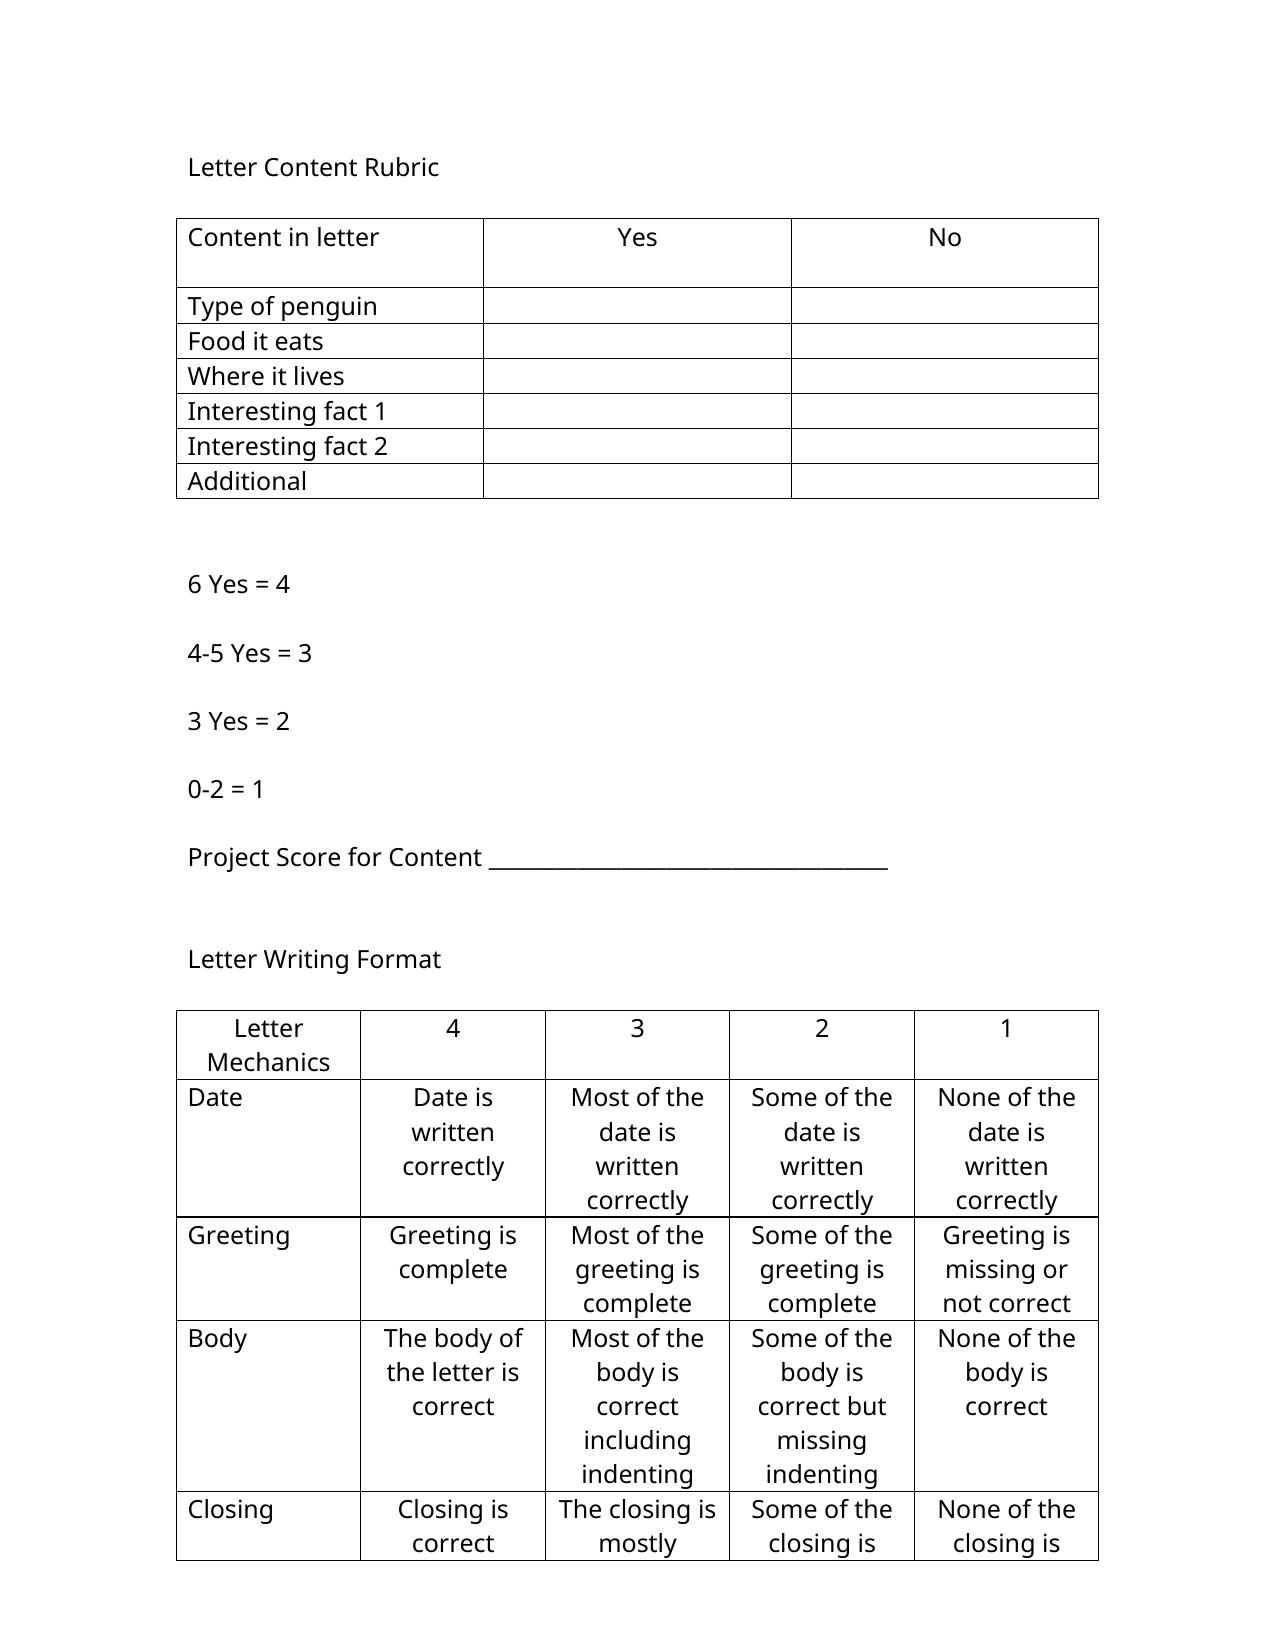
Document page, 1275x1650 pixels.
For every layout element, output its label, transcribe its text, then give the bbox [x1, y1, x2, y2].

table_cell Type of penguin [177, 288, 483, 322]
table_cell Interesting fact 2 [177, 429, 483, 463]
table_cell Some of the body is correct but missing indenting [730, 1321, 914, 1491]
table_cell Some of the greeting is complete [730, 1218, 914, 1319]
table_header Yes [484, 219, 791, 287]
table_header 3 [546, 1011, 729, 1079]
table_cell [484, 429, 791, 463]
table_cell [792, 464, 1098, 498]
text 6 Yes = 4 [187, 567, 1087, 601]
text Letter Writing Format [187, 942, 1087, 976]
table_header 2 [730, 1011, 914, 1079]
table_cell Body [177, 1321, 360, 1491]
table_cell Additional [177, 464, 483, 498]
table_cell Closing [177, 1492, 360, 1560]
text 4-5 Yes = 3 [187, 635, 1087, 669]
table_cell None of the date is written correctly [915, 1080, 1098, 1216]
table_cell [792, 359, 1098, 393]
table_header Content in letter [177, 219, 483, 287]
table_cell Greeting is complete [361, 1218, 545, 1319]
table_cell [484, 324, 791, 357]
table_cell None of the body is correct [915, 1321, 1098, 1491]
table_header 1 [915, 1011, 1098, 1079]
table_cell [792, 324, 1098, 357]
table_cell Where it lives [177, 359, 483, 393]
text 0-2 = 1 [187, 771, 1087, 806]
table_header No [792, 219, 1098, 287]
table_cell The body of the letter is correct [361, 1321, 545, 1491]
table_cell Most of the date is written correctly [546, 1080, 729, 1216]
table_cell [546, 1492, 729, 1560]
table_header Letter Mechanics [177, 1011, 360, 1079]
table_cell Greeting [177, 1218, 360, 1319]
table_cell [484, 288, 791, 322]
table_cell Some of the date is written correctly [730, 1080, 914, 1216]
text Letter Content Rubric [187, 150, 1087, 184]
table_cell Closing is correct [361, 1492, 545, 1560]
table_cell Greeting is missing or not correct [915, 1218, 1098, 1319]
table_cell Date [177, 1080, 360, 1216]
table_header 4 [361, 1011, 545, 1079]
table_cell [484, 394, 791, 428]
text Project Score for Content ____________________________________ [187, 839, 1087, 874]
table_cell Most of the body is correct including indenting [546, 1321, 729, 1491]
table_cell [792, 394, 1098, 428]
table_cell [730, 1492, 914, 1560]
table_cell Most of the greeting is complete [546, 1218, 729, 1319]
table_cell [792, 429, 1098, 463]
table_cell [484, 464, 791, 498]
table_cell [915, 1492, 1098, 1560]
table_cell Food it eats [177, 324, 483, 357]
text 3 Yes = 2 [187, 703, 1087, 737]
table_cell [484, 359, 791, 393]
table_cell [792, 288, 1098, 322]
table_cell Date is written correctly [361, 1080, 545, 1216]
table_cell Interesting fact 1 [177, 394, 483, 428]
